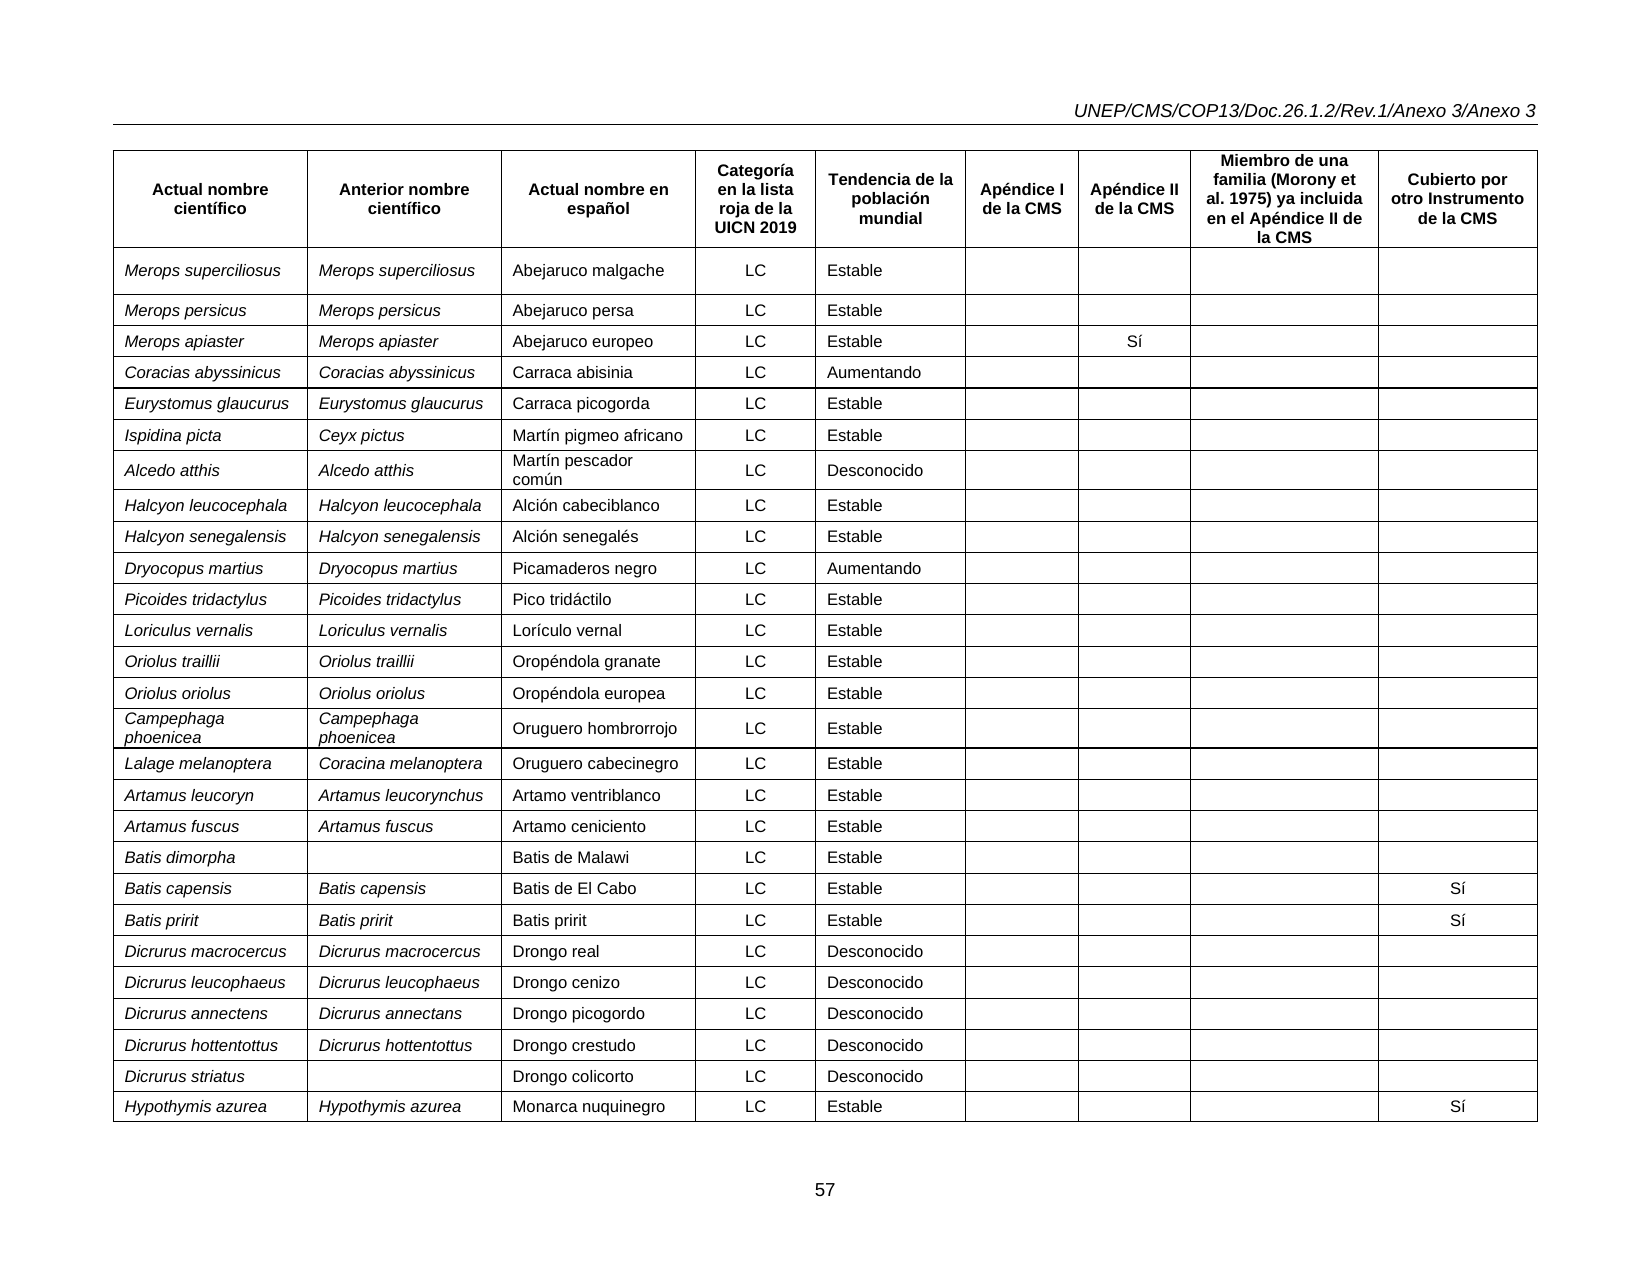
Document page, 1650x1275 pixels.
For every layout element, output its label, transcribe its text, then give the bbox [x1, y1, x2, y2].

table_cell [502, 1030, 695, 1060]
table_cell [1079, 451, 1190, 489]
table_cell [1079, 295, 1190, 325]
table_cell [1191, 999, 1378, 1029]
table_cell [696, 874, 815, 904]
table_header Actual nombre en español [502, 151, 695, 247]
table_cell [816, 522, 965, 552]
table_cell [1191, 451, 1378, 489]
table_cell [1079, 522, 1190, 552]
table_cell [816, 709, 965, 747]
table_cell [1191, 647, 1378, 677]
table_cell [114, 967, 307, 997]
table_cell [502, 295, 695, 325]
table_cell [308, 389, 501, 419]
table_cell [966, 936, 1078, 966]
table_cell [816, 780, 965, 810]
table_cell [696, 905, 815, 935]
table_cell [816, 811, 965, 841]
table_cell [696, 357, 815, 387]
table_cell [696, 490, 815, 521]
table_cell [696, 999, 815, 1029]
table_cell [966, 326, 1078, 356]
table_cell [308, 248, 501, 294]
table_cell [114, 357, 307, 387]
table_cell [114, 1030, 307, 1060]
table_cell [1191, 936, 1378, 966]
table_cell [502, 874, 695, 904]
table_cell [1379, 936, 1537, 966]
table_header Anterior nombre científico [308, 151, 501, 247]
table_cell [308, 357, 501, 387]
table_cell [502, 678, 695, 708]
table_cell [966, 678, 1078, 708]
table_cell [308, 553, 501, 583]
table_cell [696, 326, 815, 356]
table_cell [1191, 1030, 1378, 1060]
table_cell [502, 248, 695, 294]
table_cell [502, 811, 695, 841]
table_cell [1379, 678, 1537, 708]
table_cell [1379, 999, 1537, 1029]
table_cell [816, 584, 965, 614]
table_header Cubierto por otro Instrumento de la CMS [1379, 151, 1537, 247]
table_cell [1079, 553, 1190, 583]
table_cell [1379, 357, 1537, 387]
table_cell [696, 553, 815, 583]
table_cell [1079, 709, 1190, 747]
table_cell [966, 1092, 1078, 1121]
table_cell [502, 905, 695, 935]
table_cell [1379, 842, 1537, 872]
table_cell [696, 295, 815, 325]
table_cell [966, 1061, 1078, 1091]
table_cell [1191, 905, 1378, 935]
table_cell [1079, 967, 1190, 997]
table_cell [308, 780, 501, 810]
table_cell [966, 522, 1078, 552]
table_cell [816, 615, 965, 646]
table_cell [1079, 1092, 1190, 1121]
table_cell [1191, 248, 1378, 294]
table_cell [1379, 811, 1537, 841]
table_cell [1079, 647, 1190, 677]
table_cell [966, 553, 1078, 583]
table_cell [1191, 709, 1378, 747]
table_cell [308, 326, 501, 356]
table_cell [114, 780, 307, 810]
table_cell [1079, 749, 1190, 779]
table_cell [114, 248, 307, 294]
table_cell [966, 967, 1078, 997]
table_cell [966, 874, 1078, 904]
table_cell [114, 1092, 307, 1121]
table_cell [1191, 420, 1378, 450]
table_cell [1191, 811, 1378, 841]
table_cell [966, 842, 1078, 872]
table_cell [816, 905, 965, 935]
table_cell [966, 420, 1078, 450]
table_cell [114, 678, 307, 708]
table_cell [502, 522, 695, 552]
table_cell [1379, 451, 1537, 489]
table_header Apéndice II de la CMS [1079, 151, 1190, 247]
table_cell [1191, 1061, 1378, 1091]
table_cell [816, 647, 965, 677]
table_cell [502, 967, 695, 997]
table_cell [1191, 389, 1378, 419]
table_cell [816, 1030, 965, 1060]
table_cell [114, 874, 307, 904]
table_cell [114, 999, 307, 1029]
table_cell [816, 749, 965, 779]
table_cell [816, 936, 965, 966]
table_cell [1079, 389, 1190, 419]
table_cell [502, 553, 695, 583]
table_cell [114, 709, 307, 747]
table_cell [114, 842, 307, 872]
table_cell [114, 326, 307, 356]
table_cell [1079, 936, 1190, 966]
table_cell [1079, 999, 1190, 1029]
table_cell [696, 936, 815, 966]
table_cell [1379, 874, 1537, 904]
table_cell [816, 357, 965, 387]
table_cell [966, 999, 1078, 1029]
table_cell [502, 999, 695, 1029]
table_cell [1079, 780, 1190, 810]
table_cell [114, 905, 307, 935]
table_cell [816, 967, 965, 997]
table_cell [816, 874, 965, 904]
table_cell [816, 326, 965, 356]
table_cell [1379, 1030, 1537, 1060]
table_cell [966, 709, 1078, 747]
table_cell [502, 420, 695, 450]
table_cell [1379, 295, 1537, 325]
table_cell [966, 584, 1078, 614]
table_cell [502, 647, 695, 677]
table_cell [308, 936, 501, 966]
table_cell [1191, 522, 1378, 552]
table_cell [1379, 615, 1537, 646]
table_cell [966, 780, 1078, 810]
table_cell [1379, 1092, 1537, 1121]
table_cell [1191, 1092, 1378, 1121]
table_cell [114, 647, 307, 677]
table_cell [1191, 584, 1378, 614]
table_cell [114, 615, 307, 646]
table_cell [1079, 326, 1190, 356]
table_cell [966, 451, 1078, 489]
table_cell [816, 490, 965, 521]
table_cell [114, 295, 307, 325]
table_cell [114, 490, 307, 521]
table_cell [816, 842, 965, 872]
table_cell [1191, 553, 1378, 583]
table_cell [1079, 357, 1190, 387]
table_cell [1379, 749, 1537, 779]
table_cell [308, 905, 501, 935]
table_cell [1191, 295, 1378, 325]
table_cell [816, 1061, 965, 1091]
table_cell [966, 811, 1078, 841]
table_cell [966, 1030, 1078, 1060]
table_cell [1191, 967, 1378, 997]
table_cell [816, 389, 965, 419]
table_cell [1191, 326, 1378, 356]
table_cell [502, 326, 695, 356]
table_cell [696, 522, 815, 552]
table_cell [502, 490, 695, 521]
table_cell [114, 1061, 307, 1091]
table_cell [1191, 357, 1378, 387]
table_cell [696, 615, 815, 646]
table_header Apéndice I de la CMS [966, 151, 1078, 247]
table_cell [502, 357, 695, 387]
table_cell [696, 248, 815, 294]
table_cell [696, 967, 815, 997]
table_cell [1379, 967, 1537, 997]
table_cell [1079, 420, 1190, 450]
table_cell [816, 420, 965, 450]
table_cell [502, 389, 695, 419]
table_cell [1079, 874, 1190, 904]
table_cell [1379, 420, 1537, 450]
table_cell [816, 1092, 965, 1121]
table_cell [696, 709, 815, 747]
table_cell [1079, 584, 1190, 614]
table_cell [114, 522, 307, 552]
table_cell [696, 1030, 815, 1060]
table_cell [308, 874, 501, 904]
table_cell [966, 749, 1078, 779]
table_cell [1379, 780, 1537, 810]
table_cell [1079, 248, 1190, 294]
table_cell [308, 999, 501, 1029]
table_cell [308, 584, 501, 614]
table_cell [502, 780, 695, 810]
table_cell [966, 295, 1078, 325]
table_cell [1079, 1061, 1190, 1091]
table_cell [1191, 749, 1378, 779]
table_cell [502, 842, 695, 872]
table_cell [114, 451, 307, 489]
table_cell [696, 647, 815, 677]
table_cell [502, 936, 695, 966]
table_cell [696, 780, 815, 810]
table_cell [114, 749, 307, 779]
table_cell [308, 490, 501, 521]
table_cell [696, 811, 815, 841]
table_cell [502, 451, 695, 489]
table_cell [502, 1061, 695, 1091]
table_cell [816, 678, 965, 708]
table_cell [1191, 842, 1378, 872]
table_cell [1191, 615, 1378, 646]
table_header Miembro de una familia (Morony et al. 1975) ya incluida en el Apéndice II de la CMS [1191, 151, 1378, 247]
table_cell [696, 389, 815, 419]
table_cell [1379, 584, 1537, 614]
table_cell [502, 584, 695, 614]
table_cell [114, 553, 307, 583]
table_header Actual nombre científico [114, 151, 307, 247]
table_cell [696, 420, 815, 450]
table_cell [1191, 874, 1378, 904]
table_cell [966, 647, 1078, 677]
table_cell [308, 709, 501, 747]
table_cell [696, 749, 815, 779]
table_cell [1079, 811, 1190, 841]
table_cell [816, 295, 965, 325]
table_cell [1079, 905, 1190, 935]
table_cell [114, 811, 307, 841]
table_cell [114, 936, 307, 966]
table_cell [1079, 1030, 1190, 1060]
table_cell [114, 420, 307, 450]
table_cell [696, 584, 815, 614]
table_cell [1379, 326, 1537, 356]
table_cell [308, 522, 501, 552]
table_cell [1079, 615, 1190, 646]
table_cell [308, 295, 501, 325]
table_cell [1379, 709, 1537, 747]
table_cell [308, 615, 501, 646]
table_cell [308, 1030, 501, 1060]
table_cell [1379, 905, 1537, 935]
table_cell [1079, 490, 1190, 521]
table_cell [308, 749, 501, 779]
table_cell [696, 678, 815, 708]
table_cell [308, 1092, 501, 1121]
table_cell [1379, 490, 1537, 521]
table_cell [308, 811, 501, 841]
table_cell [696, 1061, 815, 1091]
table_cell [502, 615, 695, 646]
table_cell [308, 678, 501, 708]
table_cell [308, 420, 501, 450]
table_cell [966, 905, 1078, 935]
table_header Tendencia de la población mundial [816, 151, 965, 247]
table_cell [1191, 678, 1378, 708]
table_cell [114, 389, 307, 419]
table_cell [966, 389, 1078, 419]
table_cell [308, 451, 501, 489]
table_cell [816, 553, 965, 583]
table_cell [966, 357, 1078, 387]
table_header Categoría en la lista roja de la UICN 2019 [696, 151, 815, 247]
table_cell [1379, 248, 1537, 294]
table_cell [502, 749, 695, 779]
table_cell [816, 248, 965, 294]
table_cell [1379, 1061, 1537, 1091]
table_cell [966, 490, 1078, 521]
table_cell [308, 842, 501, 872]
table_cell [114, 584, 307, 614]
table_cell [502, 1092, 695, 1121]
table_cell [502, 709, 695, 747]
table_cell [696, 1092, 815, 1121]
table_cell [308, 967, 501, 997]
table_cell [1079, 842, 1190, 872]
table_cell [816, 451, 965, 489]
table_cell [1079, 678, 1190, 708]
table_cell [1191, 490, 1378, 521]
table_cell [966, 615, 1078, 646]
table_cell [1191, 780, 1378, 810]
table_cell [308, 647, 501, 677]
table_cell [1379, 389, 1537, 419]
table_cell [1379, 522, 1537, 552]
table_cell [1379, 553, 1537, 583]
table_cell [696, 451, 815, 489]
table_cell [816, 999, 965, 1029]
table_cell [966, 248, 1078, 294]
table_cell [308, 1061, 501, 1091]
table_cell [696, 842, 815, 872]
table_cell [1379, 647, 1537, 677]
